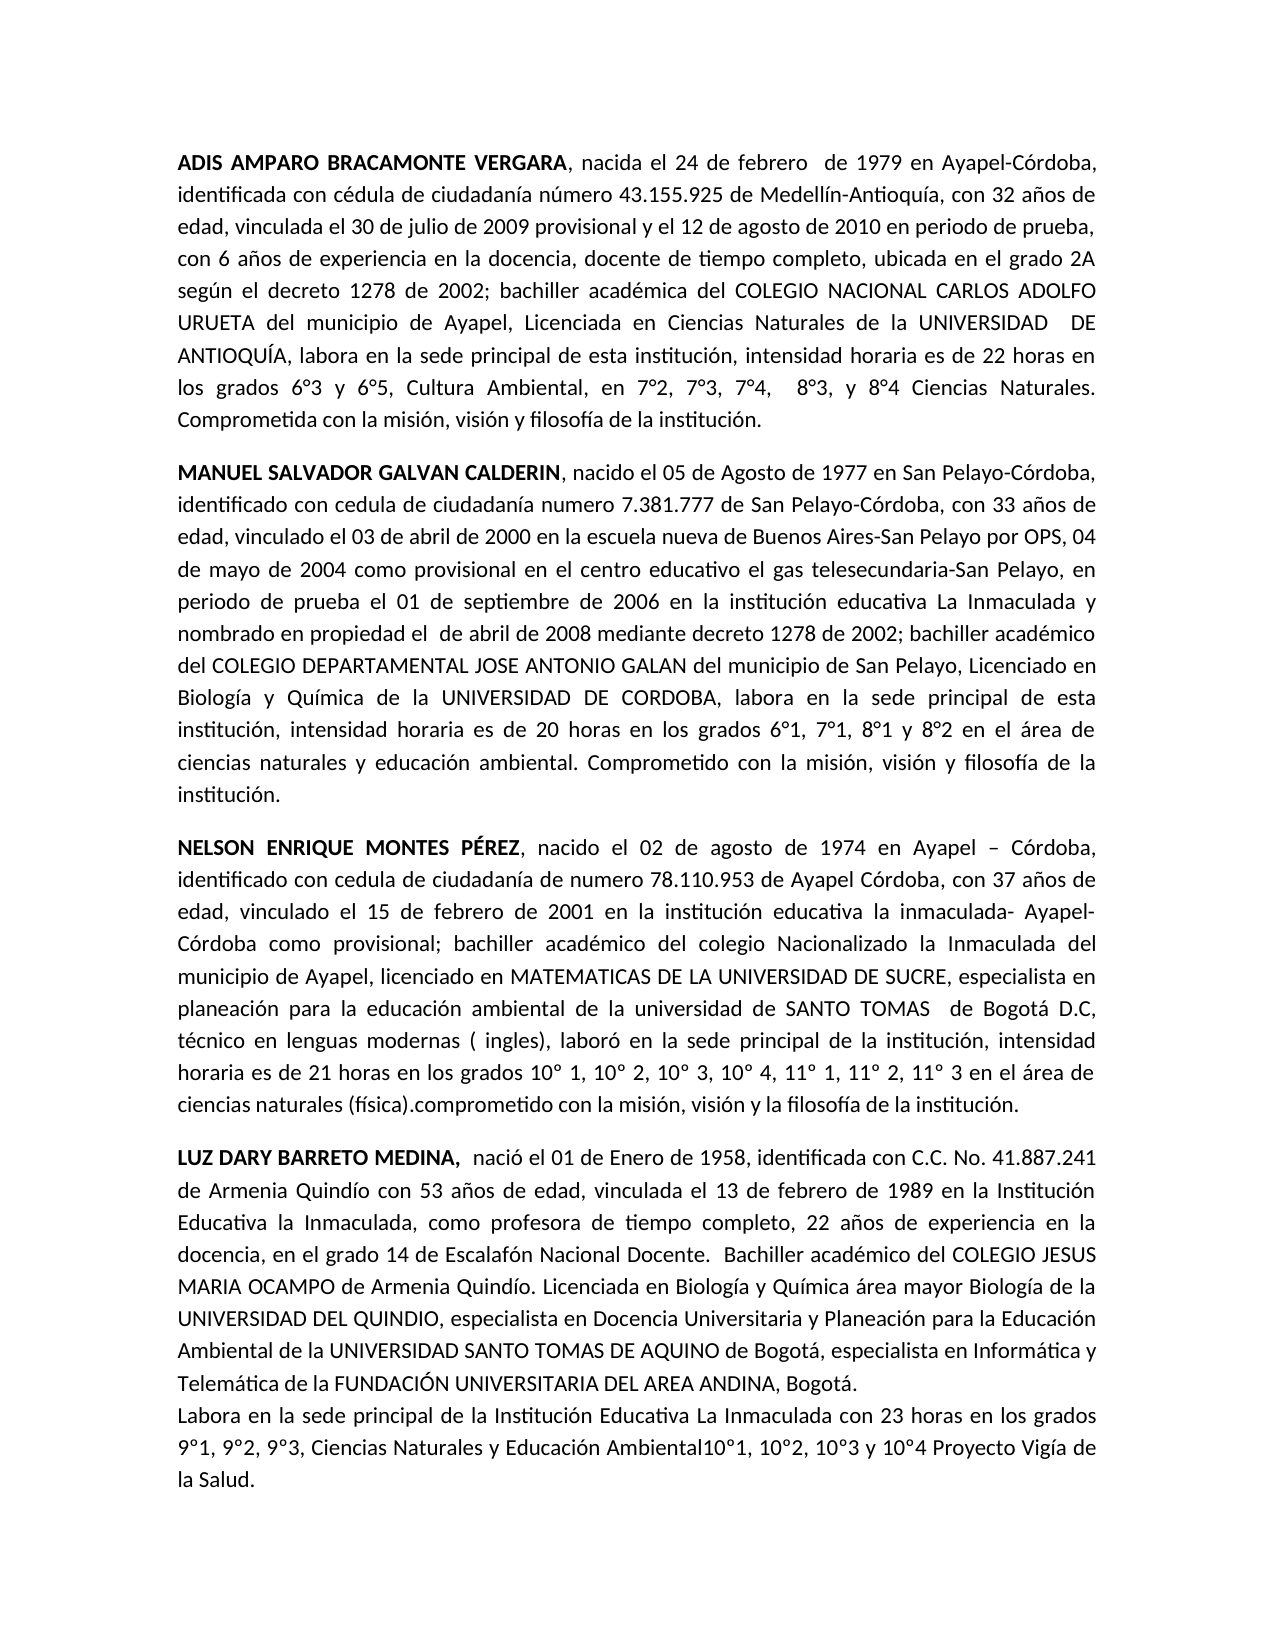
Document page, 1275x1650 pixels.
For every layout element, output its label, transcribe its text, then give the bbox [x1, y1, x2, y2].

text Labora en la sede principal de la Institución Educativa La Inmaculada con 23 horas en los grados 9º1, 9º2, 9º3, Ciencias Naturales y Educación Ambiental10º1, 10º2, 10º3 y 10º4 Proyecto Vigía de la Salud. [177, 1401, 1098, 1493]
text ADIS AMPARO BRACAMONTE VERGARA, nacida el 24 de febrero de 1979 en Ayapel-Córdoba, identificada con cédula de ciudadanía número 43.155.925 de Medellín-Antioquía, con 32 años de edad, vinculada el 30 de julio de 2009 provisional y el 12 de agosto de 2010 en periodo de prueba, con 6 años de experiencia en la docencia, docente de tiempo completo, ubicada en el grado 2A según el decreto 1278 de 2002; bachiller académica del COLEGIO NACIONAL CARLOS ADOLFO URUETA del municipio de Ayapel, Licenciada en Ciencias Naturales de la UNIVERSIDAD DE ANTIOQUÍA, labora en la sede principal de esta institución, intensidad horaria es de 22 horas en los grados 6°3 y 6°5, Cultura Ambiental, en 7°2, 7°3, 7°4, 8°3, y 8°4 Ciencias Naturales. Comprometida con la misión, visión y filosofía de la institución. [177, 148, 1098, 433]
text NELSON ENRIQUE MONTES PÉREZ, nacido el 02 de agosto de 1974 en Ayapel – Córdoba, identificado con cedula de ciudadanía de numero 78.110.953 de Ayapel Córdoba, con 37 años de edad, vinculado el 15 de febrero de 2001 en la institución educativa la inmaculada- Ayapel-Córdoba como provisional; bachiller académico del colegio Nacionalizado la Inmaculada del municipio de Ayapel, licenciado en MATEMATICAS DE LA UNIVERSIDAD DE SUCRE, especialista en planeación para la educación ambiental de la universidad de SANTO TOMAS de Bogotá D.C, técnico en lenguas modernas ( ingles), laboró en la sede principal de la institución, intensidad horaria es de 21 horas en los grados 10º 1, 10º 2, 10º 3, 10º 4, 11º 1, 11º 2, 11º 3 en el área de ciencias naturales (física).comprometido con la misión, visión y la filosofía de la institución. [177, 833, 1098, 1118]
text LUZ DARY BARRETO MEDINA, nació el 01 de Enero de 1958, identificada con C.C. No. 41.887.241 de Armenia Quindío con 53 años de edad, vinculada el 13 de febrero de 1989 en la Institución Educativa la Inmaculada, como profesora de tiempo completo, 22 años de experiencia en la docencia, en el grado 14 de Escalafón Nacional Docente. Bachiller académico del COLEGIO JESUS MARIA OCAMPO de Armenia Quindío. Licenciada en Biología y Química área mayor Biología de la UNIVERSIDAD DEL QUINDIO, especialista en Docencia Universitaria y Planeación para la Educación Ambiental de la UNIVERSIDAD SANTO TOMAS DE AQUINO de Bogotá, especialista en Informática y Telemática de la FUNDACIÓN UNIVERSITARIA DEL AREA ANDINA, Bogotá. [177, 1143, 1098, 1397]
text MANUEL SALVADOR GALVAN CALDERIN, nacido el 05 de Agosto de 1977 en San Pelayo-Córdoba, identificado con cedula de ciudadanía numero 7.381.777 de San Pelayo-Córdoba, con 33 años de edad, vinculado el 03 de abril de 2000 en la escuela nueva de Buenos Aires-San Pelayo por OPS, 04 de mayo de 2004 como provisional en el centro educativo el gas telesecundaria-San Pelayo, en periodo de prueba el 01 de septiembre de 2006 en la institución educativa La Inmaculada y nombrado en propiedad el de abril de 2008 mediante decreto 1278 de 2002; bachiller académico del COLEGIO DEPARTAMENTAL JOSE ANTONIO GALAN del municipio de San Pelayo, Licenciado en Biología y Química de la UNIVERSIDAD DE CORDOBA, labora en la sede principal de esta institución, intensidad horaria es de 20 horas en los grados 6°1, 7°1, 8°1 y 8°2 en el área de ciencias naturales y educación ambiental. Comprometido con la misión, visión y filosofía de la institución. [177, 458, 1098, 808]
